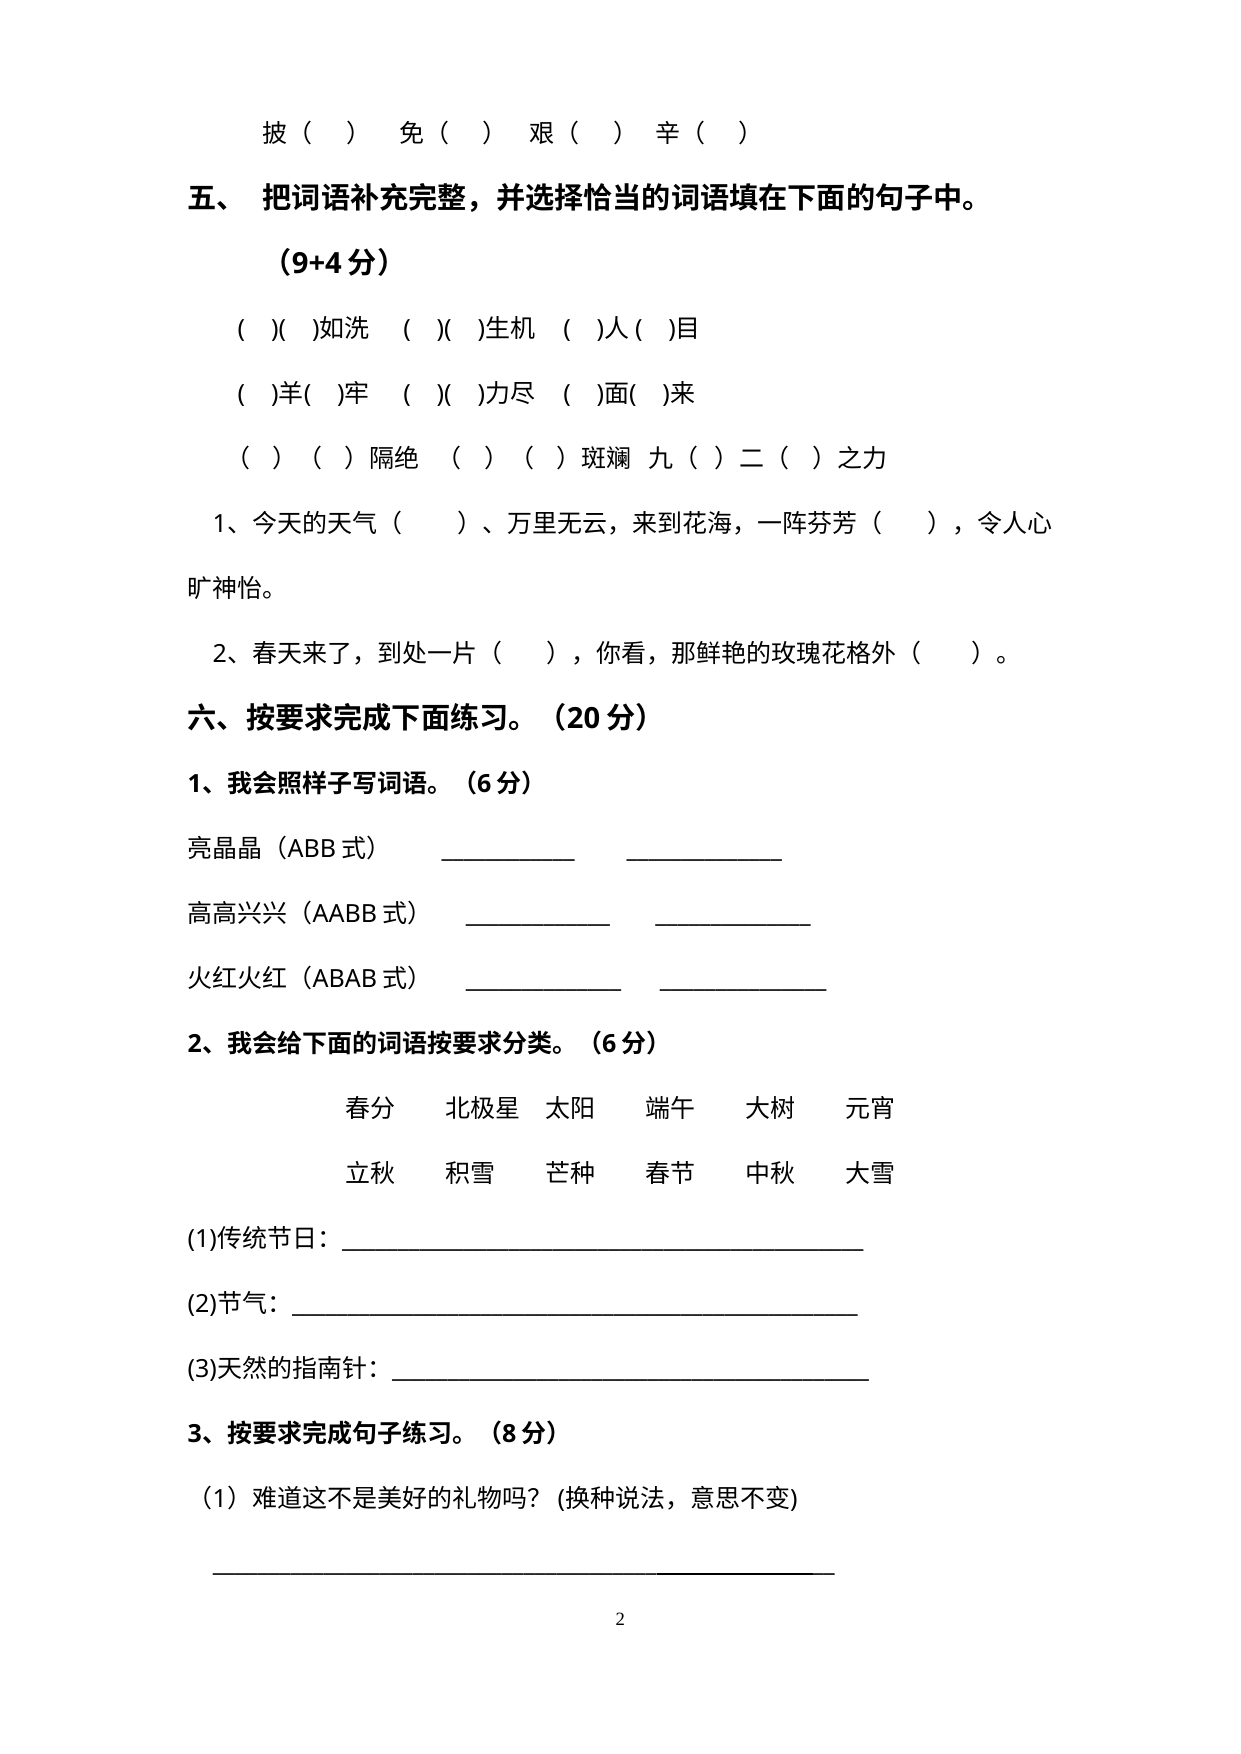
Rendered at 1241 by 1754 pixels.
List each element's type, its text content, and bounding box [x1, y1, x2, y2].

text 火红火红（ABAB式） ______________ _______________ [187, 944, 1053, 1009]
text (1)传统节日：_______________________________________________ [187, 1204, 1053, 1269]
text 六、按要求完成下面练习。（20分） [187, 684, 1053, 749]
text ________________________________________ __ [187, 1529, 1053, 1594]
text 1、我会照样子写词语。（6分） [187, 749, 1053, 814]
text 春分 北极星 太阳 端午 大树 元宵 [187, 1074, 1053, 1139]
text （ ）（ ）隔绝 （ ）（ ）斑斓 九（ ）二（ ）之力 [187, 424, 1053, 489]
list （9+4分） [262, 229, 1053, 294]
text ( )( )如洗 ( )( )生机 ( )人 ( )目 [187, 294, 1053, 359]
text 立秋 积雪 芒种 春节 中秋 大雪 [187, 1139, 1053, 1204]
text 高高兴兴（AABB式） _____________ ______________ [187, 879, 1053, 944]
text (3)天然的指南针：___________________________________________ [187, 1334, 1053, 1399]
text (2)节气：___________________________________________________ [187, 1269, 1053, 1334]
list 披（ ） 免（ ） 艰（ ） 辛（ ） [262, 99, 1053, 164]
text 1、今天的天气（ ）、万里无云，来到花海，一阵芬芳（ ），令人心旷神怡。 [187, 489, 1053, 619]
text ( )羊( )牢 ( )( )力尽 ( )面( )来 [187, 359, 1053, 424]
text 2、我会给下面的词语按要求分类。（6分） [187, 1009, 1053, 1074]
list 把词语补充完整，并选择恰当的词语填在下面的句子中。 [187, 164, 1053, 229]
text （1）难道这不是美好的礼物吗？ (换种说法，意思不变) [187, 1464, 1053, 1529]
text 亮晶晶（ABB式） ____________ ______________ [187, 814, 1053, 879]
text 3、按要求完成句子练习。（8分） [187, 1399, 1053, 1464]
text 2、春天来了，到处一片（ ），你看，那鲜艳的玫瑰花格外（ ）。 [187, 619, 1053, 684]
